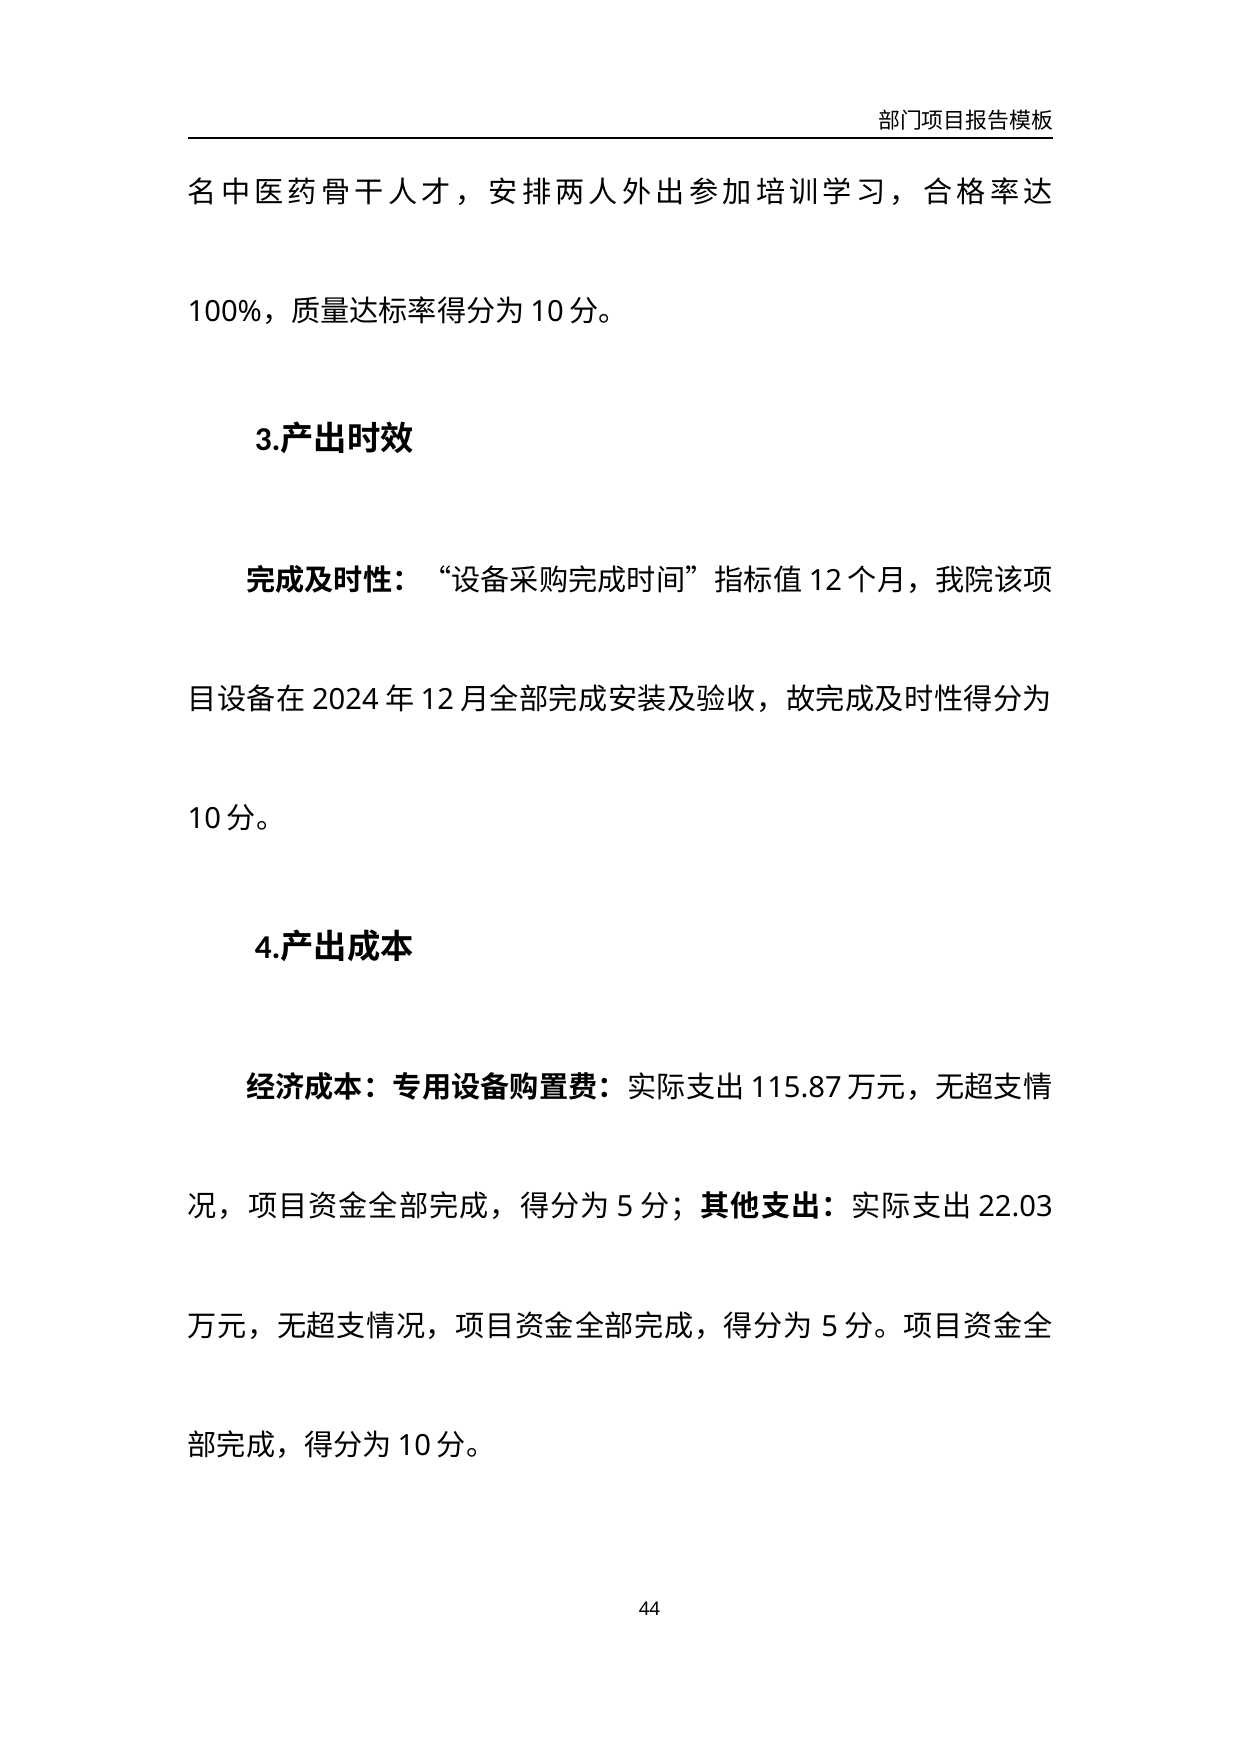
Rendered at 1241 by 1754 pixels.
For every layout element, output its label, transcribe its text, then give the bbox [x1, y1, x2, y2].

text 完成及时性：“设备采购完成时间”指标值12个月，我院该项目设备在2024年12月全部完成安装及验收，故完成及时性得分为10分。 [187, 538, 1053, 856]
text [187, 150, 1053, 348]
subtitle 4.产出成本 [187, 904, 1053, 983]
text 经济成本：专用设备购置费：实际支出115.87万元，无超支情况，项目资金全部完成，得分为5分；其他支出：实际支出22.03万元，无超支情况，项目资金全部完成，得分为5分。项目资金全部完成，得分为10分。 [187, 1046, 1053, 1482]
subtitle 3.产出时效 [187, 397, 1053, 476]
